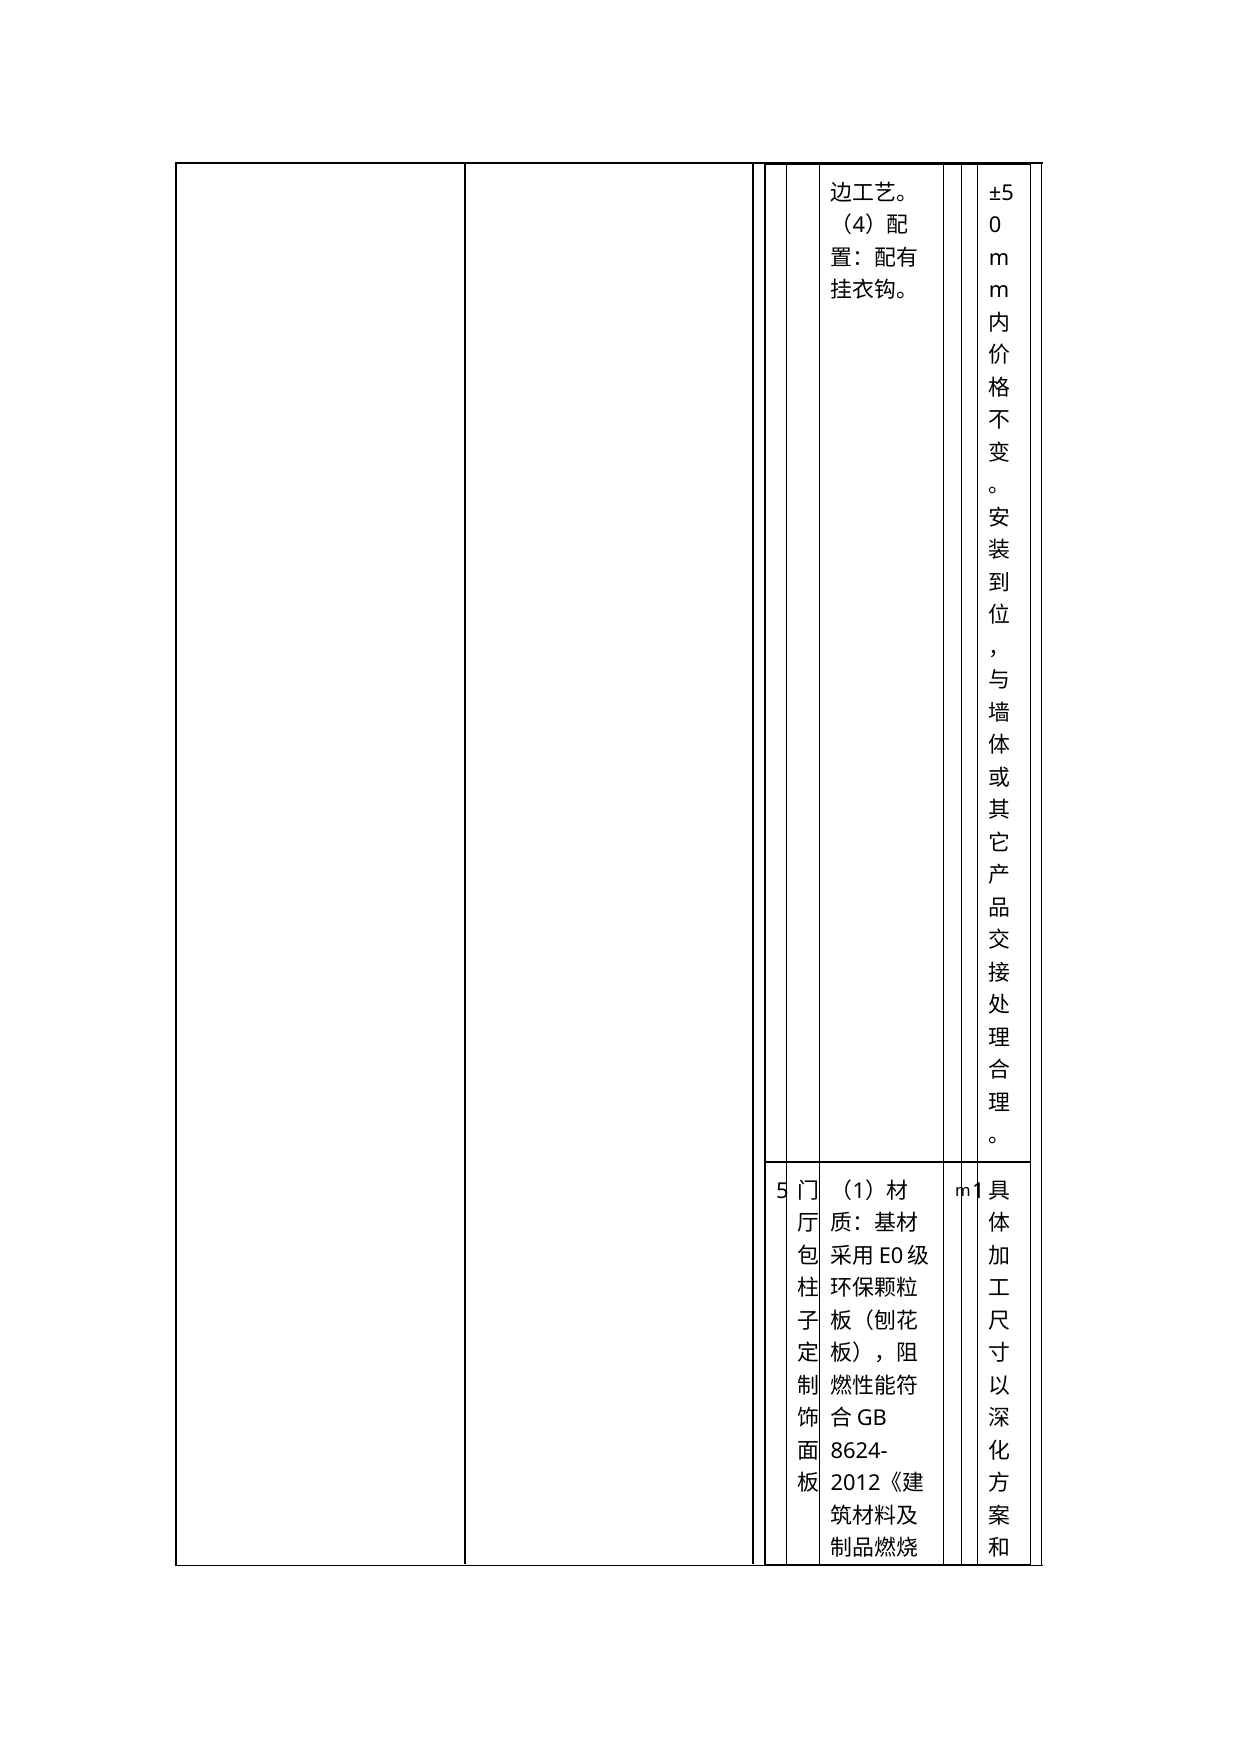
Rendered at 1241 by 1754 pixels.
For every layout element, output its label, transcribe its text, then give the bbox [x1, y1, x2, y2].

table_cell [978, 165, 1030, 1161]
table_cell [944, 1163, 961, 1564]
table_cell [766, 165, 786, 1161]
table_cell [820, 165, 943, 1161]
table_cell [978, 1163, 1030, 1564]
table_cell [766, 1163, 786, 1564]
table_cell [1031, 164, 1041, 1564]
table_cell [787, 1163, 819, 1564]
table_cell [466, 164, 752, 1564]
table_cell 1 [177, 164, 464, 1564]
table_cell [820, 1163, 943, 1564]
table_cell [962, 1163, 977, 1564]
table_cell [962, 165, 977, 1161]
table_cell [787, 165, 819, 1161]
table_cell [944, 165, 961, 1161]
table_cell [754, 164, 764, 1564]
